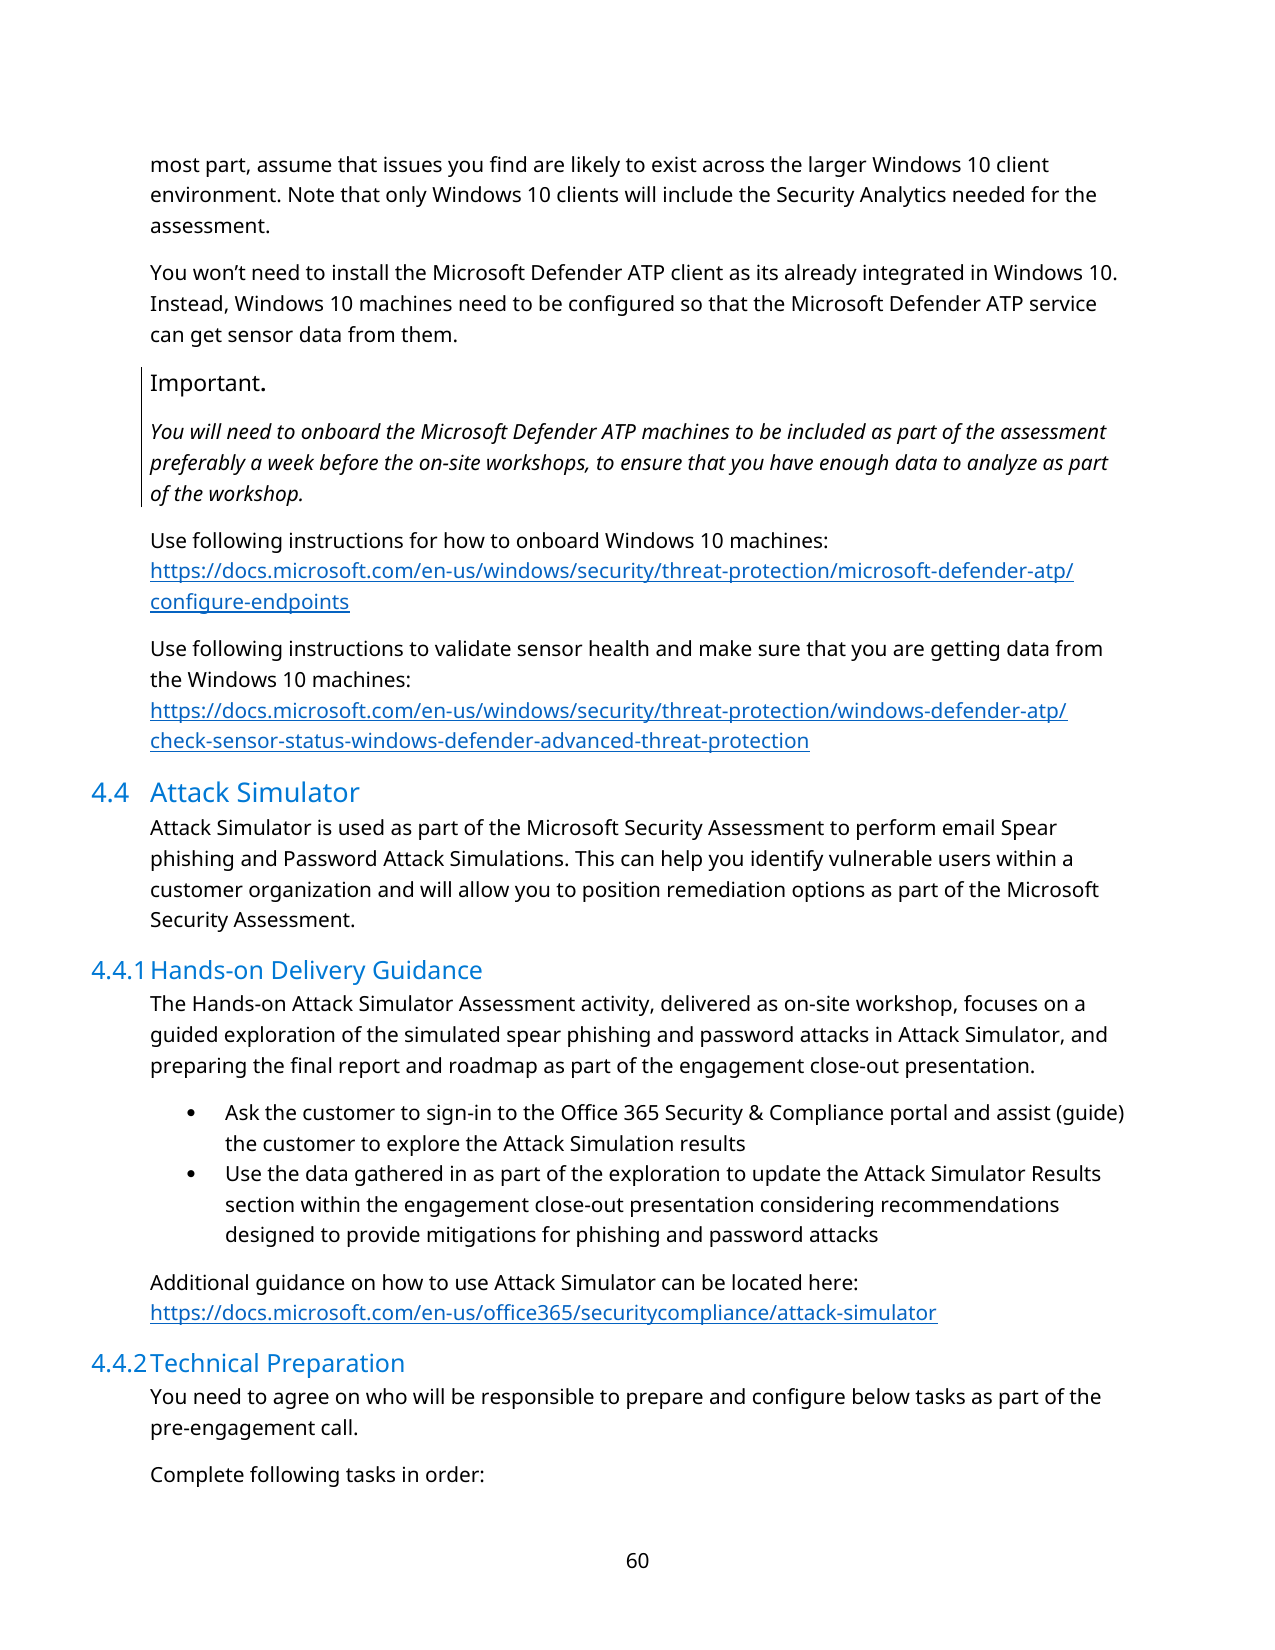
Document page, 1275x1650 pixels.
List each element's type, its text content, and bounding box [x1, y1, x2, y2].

text Additional guidance on how to use Attack Simulator can be located here: https://docs.microsoft.com/en-us/office365/securitycompliance/attack-simulator [150, 1268, 1125, 1327]
text Attack Simulator is used as part of the Microsoft Security Assessment to perform email Spear phishing and Password Attack Simulations. This can help you identify vulnerable users within a customer organization and will allow you to position remediation options as part of the Microsoft Security Assessment. [150, 813, 1125, 934]
subtitle Technical Preparation [91, 1346, 1125, 1380]
text The Hands-on Attack Simulator Assessment activity, delivered as on-site workshop, focuses on a guided exploration of the simulated spear phishing and password attacks in Attack Simulator, and preparing the final report and roadmap as part of the engagement close-out presentation. [150, 989, 1125, 1079]
text Use following instructions to validate sensor health and make sure that you are getting data from the Windows 10 machines: https://docs.microsoft.com/en-us/windows/security/threat-protection/windows-defender-atp/check-sensor-status-windows-defender-advanced-threat-protection [150, 634, 1125, 755]
text Important. [142, 367, 1125, 398]
text Use following instructions for how to onboard Windows 10 machines: https://docs.microsoft.com/en-us/windows/security/threat-protection/microsoft-defender-atp/configure-endpoints [150, 526, 1125, 616]
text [150, 150, 1125, 240]
list Ask the customer to sign-in to the Office 365 Security & Compliance portal and assist (guide) the customer to explore the Attack Simulation results [187, 1098, 1125, 1157]
text Complete following tasks in order: [150, 1460, 1125, 1489]
text You won’t need to install the Microsoft Defender ATP client as its already integrated in Windows 10. Instead, Windows 10 machines need to be configured so that the Microsoft Defender ATP service can get sensor data from them. [150, 258, 1125, 348]
list Use the data gathered in as part of the exploration to update the Attack Simulator Results section within the engagement close-out presentation considering recommendations designed to provide mitigations for phishing and password attacks [187, 1159, 1125, 1249]
text You will need to onboard the Microsoft Defender ATP machines to be included as part of the assessment preferably a week before the on-site workshops, to ensure that you have enough data to analyze as part of the workshop. [142, 417, 1125, 507]
text You need to agree on who will be responsible to prepare and configure below tasks as part of the pre-engagement call. [150, 1382, 1125, 1442]
subtitle Hands-on Delivery Guidance [91, 953, 1125, 987]
subtitle Attack Simulator [91, 774, 1125, 811]
